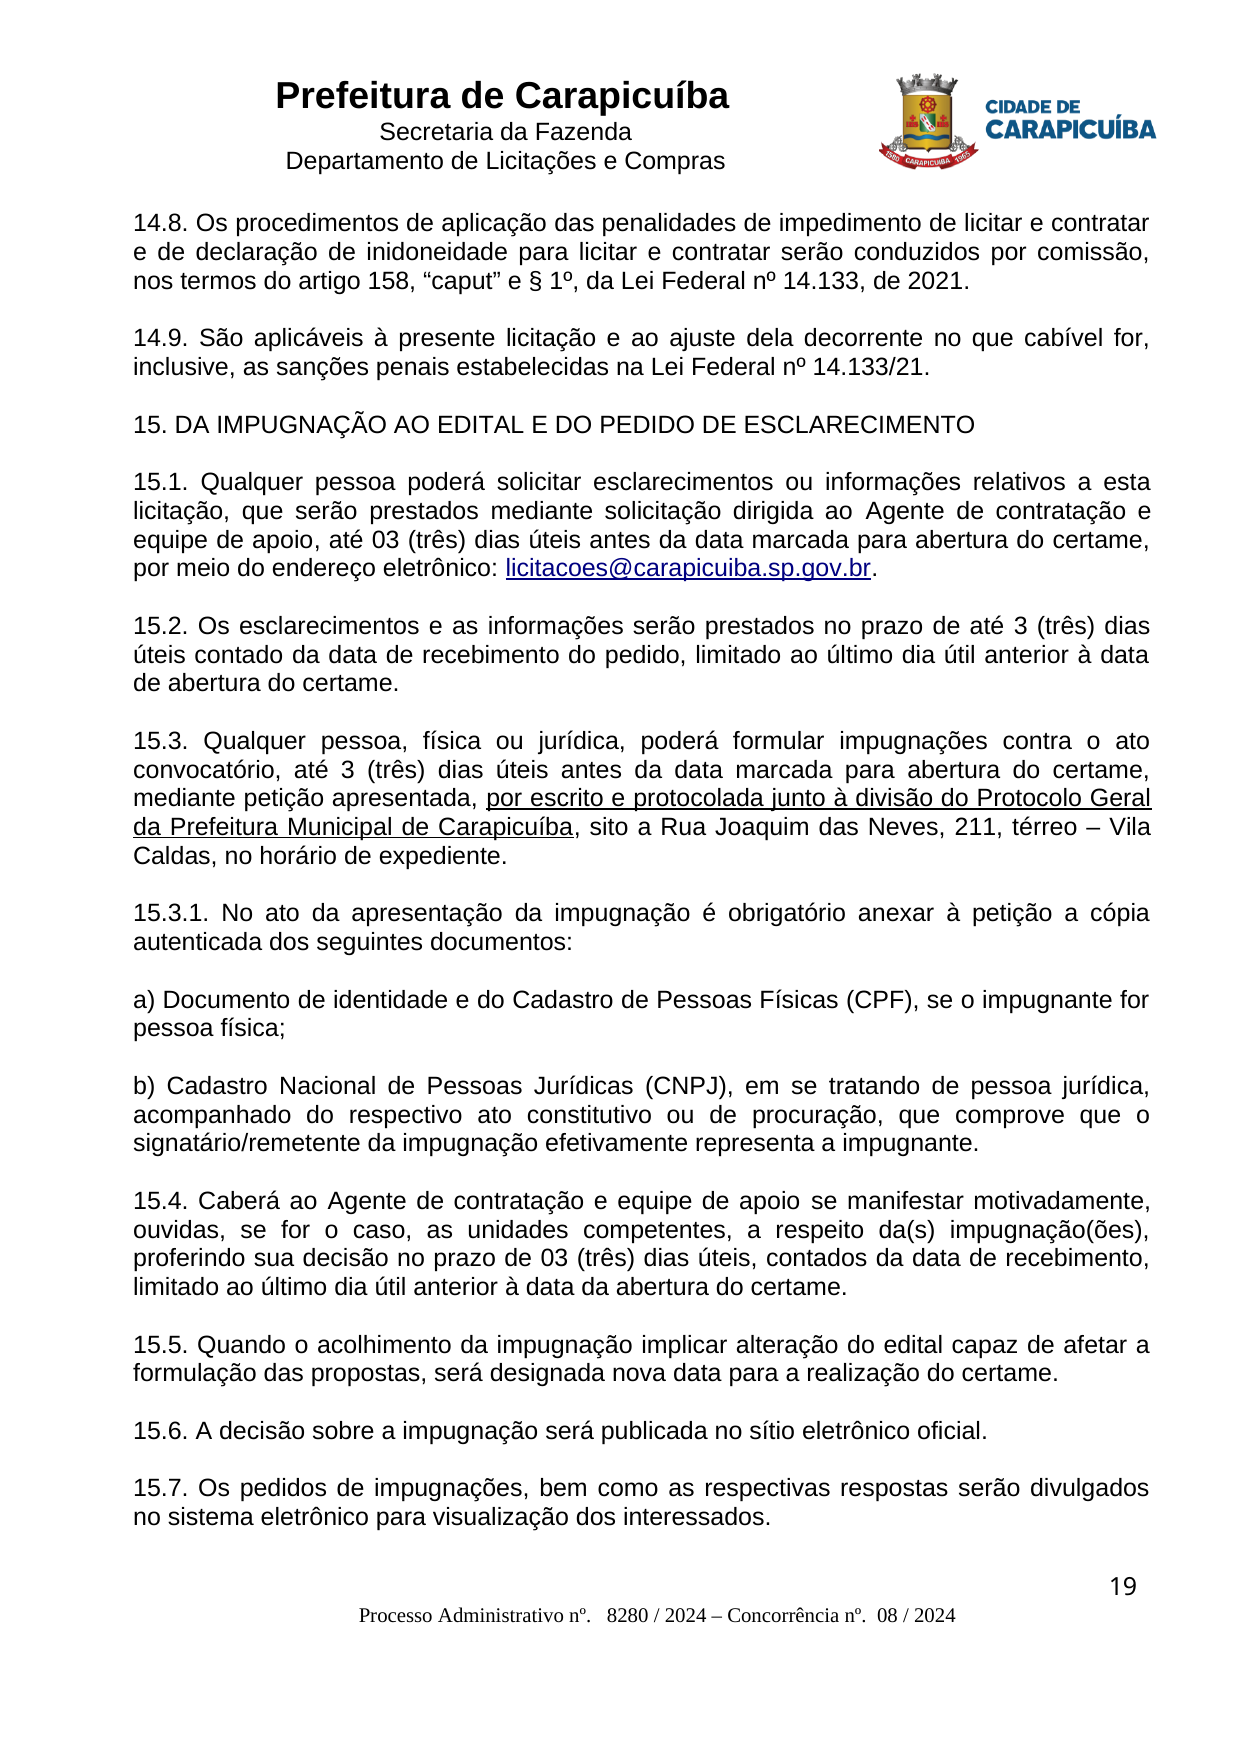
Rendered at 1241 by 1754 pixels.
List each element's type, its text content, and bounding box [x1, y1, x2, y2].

text 15.5. Quando o acolhimento da impugnação implicar alteração do edital capaz de afetar a formulação das propostas, será designada nova data para a realização do certame. [133, 1330, 1152, 1387]
text a) Documento de identidade e do Cadastro de Pessoas Físicas (CPF), se o impugnante for pessoa física; [133, 985, 1152, 1042]
text b) Cadastro Nacional de Pessoas Jurídicas (CNPJ), em se tratando de pessoa jurídica, acompanhado do respectivo ato constitutivo ou de procuração, que comprove que o signatário/remetente da impugnação efetivamente representa a impugnante. [133, 1071, 1152, 1157]
text 15.4. Caberá ao Agente de contratação e equipe de apoio se manifestar motivadamente, ouvidas, se for o caso, as unidades competentes, a respeito da(s) impugnação(ões), proferindo sua decisão no prazo de 03 (três) dias úteis, contados da data de recebimento, limitado ao último dia útil anterior à data da abertura do certame. [133, 1186, 1152, 1301]
text 14.9. São aplicáveis à presente licitação e ao ajuste dela decorrente no que cabível for, inclusive, as sanções penais estabelecidas na Lei Federal nº 14.133/21. [133, 323, 1152, 381]
text 15.1. Qualquer pessoa poderá solicitar esclarecimentos ou informações relativos a esta licitação, que serão prestados mediante solicitação dirigida ao Agente de contratação e equipe de apoio, até 03 (três) dias úteis antes da data marcada para abertura do certame, por meio do endereço eletrônico: licitacoes@carapicuiba.sp.gov.br. [133, 467, 1152, 582]
text 15.2. Os esclarecimentos e as informações serão prestados no prazo de até 3 (três) dias úteis contado da data de recebimento do pedido, limitado ao último dia útil anterior à data de abertura do certame. [133, 611, 1152, 697]
text 14.8. Os procedimentos de aplicação das penalidades de impedimento de licitar e contratar e de declaração de inidoneidade para licitar e contratar serão conduzidos por comissão, nos termos do artigo 158, “caput” e § 1º, da Lei Federal nº 14.133, de 2021. [133, 208, 1152, 295]
picture [877, 65, 1159, 172]
text 15.3. Qualquer pessoa, física ou jurídica, poderá formular impugnações contra o ato convocatório, até 3 (três) dias úteis antes da data marcada para abertura do certame, mediante petição apresentada, por escrito e protocolada junto à divisão do Protocolo Geral da Prefeitura Municipal de Carapicuíba, sito a Rua Joaquim das Neves, 211, térreo – Vila Caldas, no horário de expediente. [133, 726, 1152, 870]
text 15.7. Os pedidos de impugnações, bem como as respectivas respostas serão divulgados no sistema eletrônico para visualização dos interessados. [133, 1473, 1152, 1531]
text 15. DA IMPUGNAÇÃO AO EDITAL E DO PEDIDO DE ESCLARECIMENTO [133, 410, 1152, 438]
text 15.3.1. No ato da apresentação da impugnação é obrigatório anexar à petição a cópia autenticada dos seguintes documentos: [133, 898, 1152, 956]
text 15.6. A decisão sobre a impugnação será publicada no sítio eletrônico oficial. [133, 1416, 1152, 1445]
